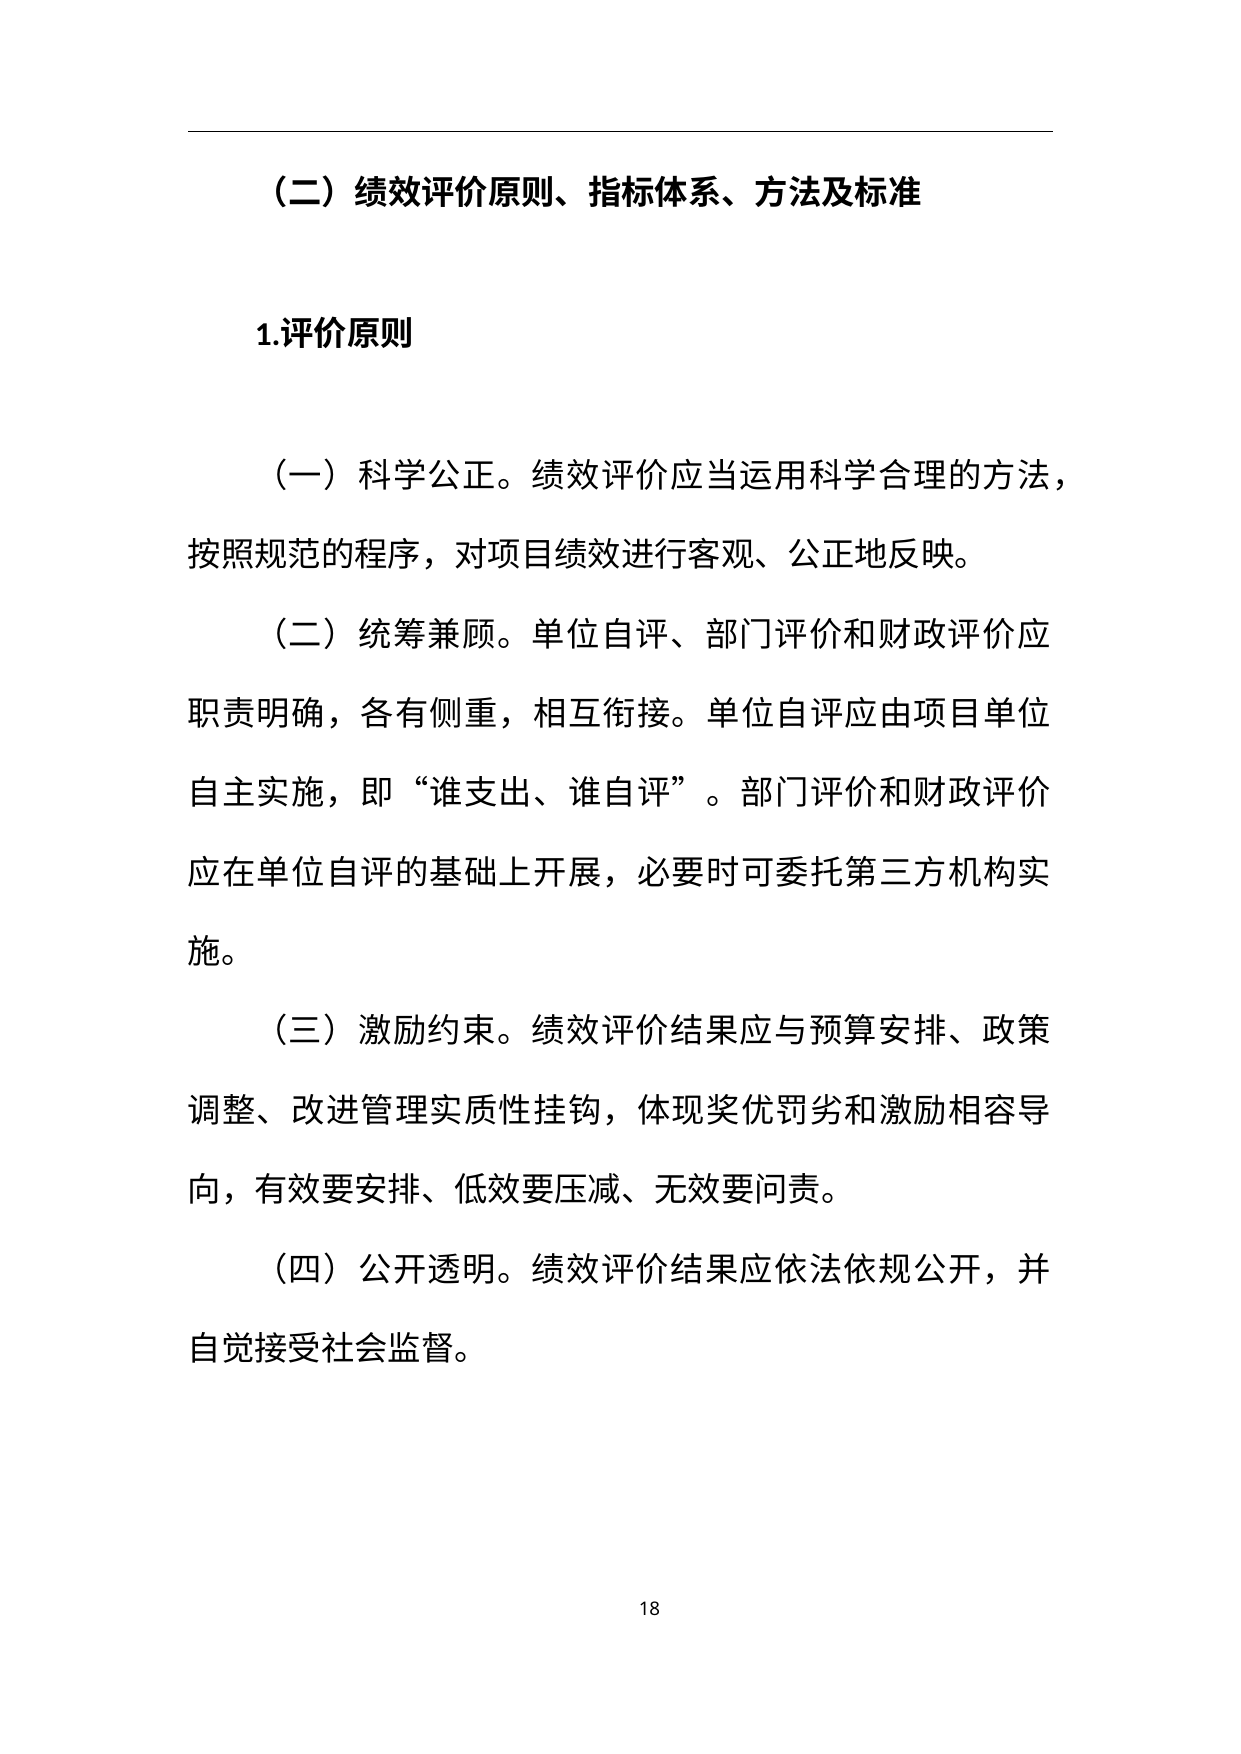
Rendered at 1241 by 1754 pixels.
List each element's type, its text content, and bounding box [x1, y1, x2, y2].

text （四）公开透明。绩效评价结果应依法依规公开，并自觉接受社会监督。 [187, 1227, 1053, 1386]
text （三）激励约束。绩效评价结果应与预算安排、政策调整、改进管理实质性挂钩，体现奖优罚劣和激励相容导向，有效要安排、低效要压减、无效要问责。 [187, 989, 1053, 1227]
text （一）科学公正。绩效评价应当运用科学合理的方法，按照规范的程序，对项目绩效进行客观、公正地反映。 [187, 433, 1053, 592]
subtitle 1.评价原则 [187, 292, 1053, 371]
subtitle （二）绩效评价原则、指标体系、方法及标准 [187, 150, 1053, 229]
text （二）统筹兼顾。单位自评、部门评价和财政评价应职责明确，各有侧重，相互衔接。单位自评应由项目单位自主实施，即“谁支出、谁自评”。部门评价和财政评价应在单位自评的基础上开展，必要时可委托第三方机构实施。 [187, 592, 1053, 989]
